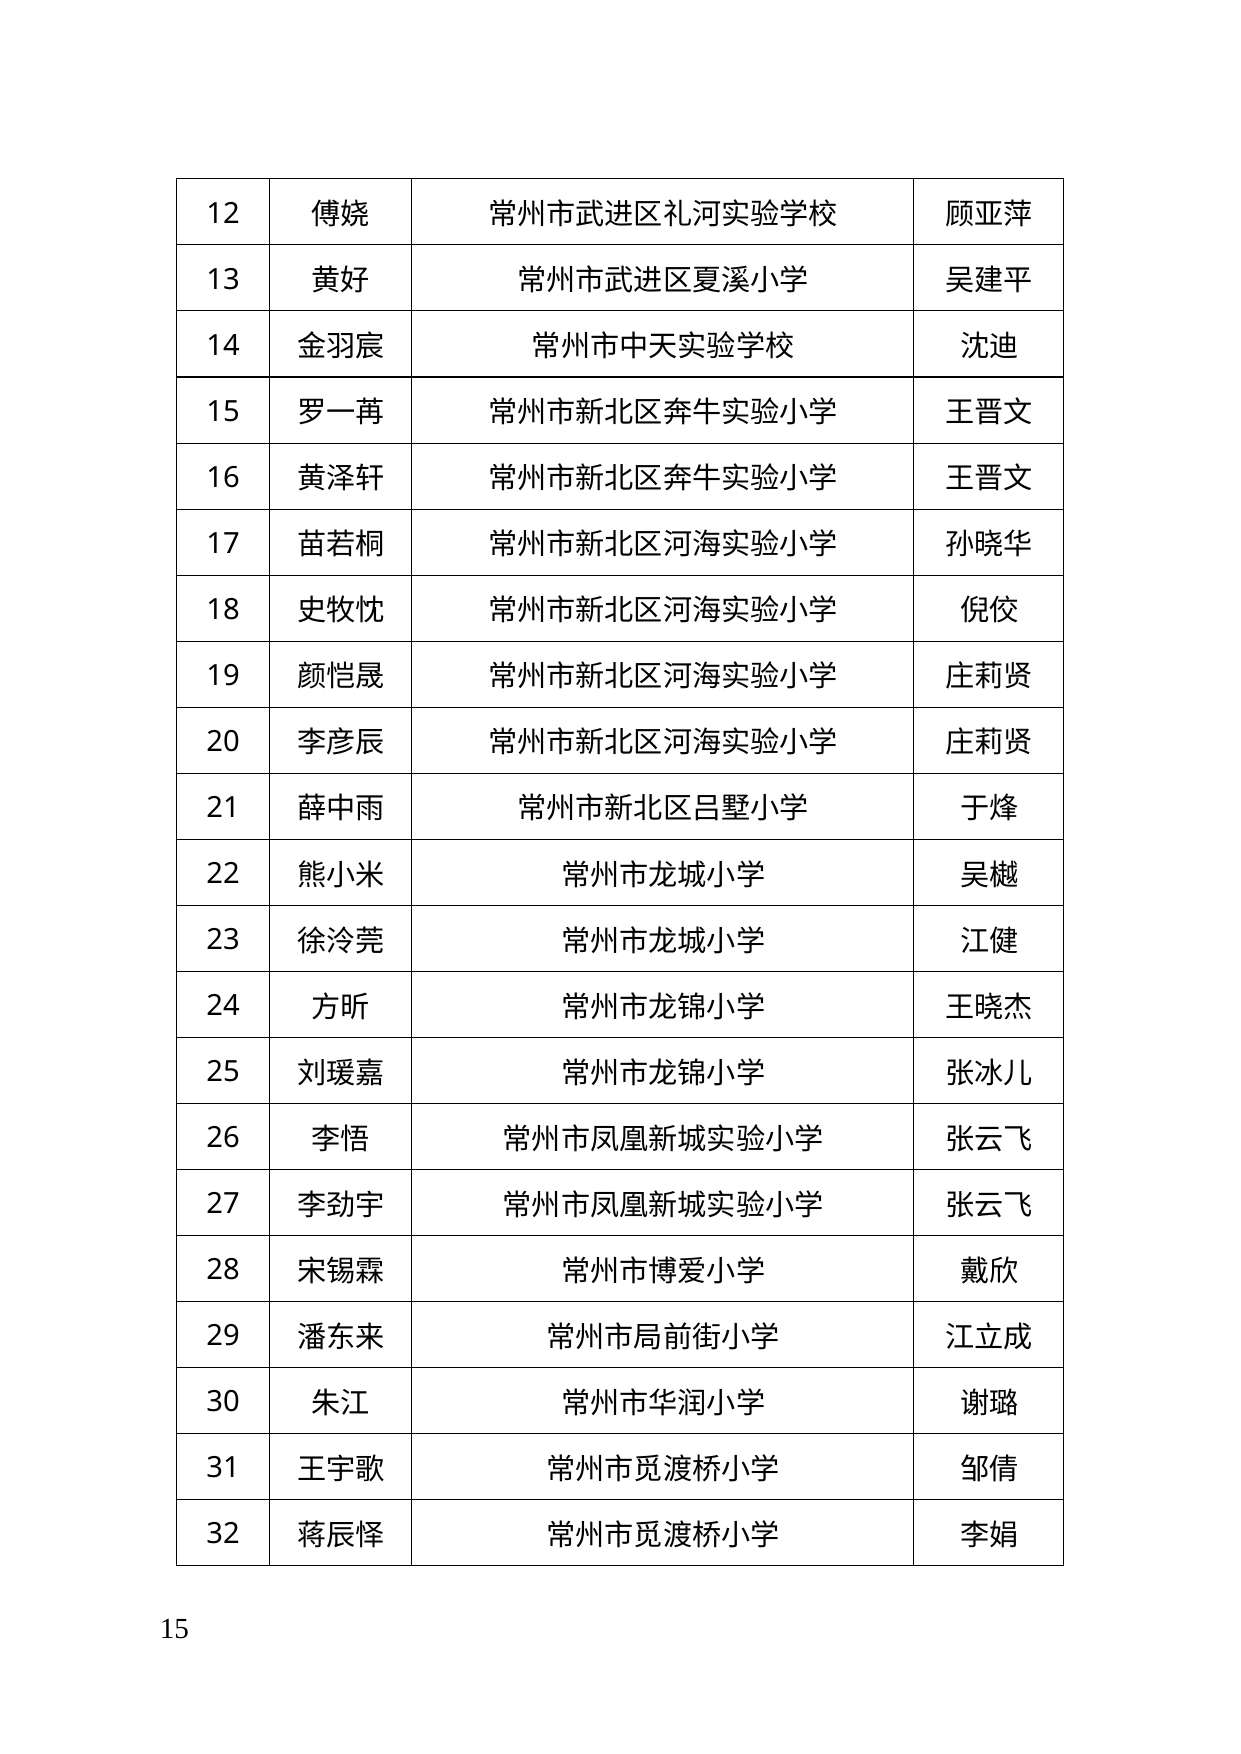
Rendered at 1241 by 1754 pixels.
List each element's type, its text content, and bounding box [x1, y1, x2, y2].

table_cell 于烽 [914, 774, 1063, 839]
table_cell 戴欣 [914, 1236, 1063, 1301]
table_cell 常州市中天实验学校 [412, 311, 913, 376]
table_cell 潘东来 [270, 1302, 411, 1367]
table_cell 倪佼 [914, 576, 1063, 641]
table_cell 12 [177, 179, 269, 244]
table_cell 22 [177, 840, 269, 905]
table_cell 李彦辰 [270, 708, 411, 773]
table_cell 常州市凤凰新城实验小学 [412, 1104, 913, 1169]
table_cell 19 [177, 642, 269, 707]
table_cell 常州市局前街小学 [412, 1302, 913, 1367]
table_cell 13 [177, 245, 269, 310]
table_cell 29 [177, 1302, 269, 1367]
table_cell 18 [177, 576, 269, 641]
table_cell 张云飞 [914, 1104, 1063, 1169]
table_cell 常州市龙锦小学 [412, 1038, 913, 1103]
table_cell 17 [177, 510, 269, 574]
table_cell 23 [177, 906, 269, 971]
table_cell 罗一苒 [270, 378, 411, 442]
table_cell 王宇歌 [270, 1434, 411, 1499]
table_cell 常州市凤凰新城实验小学 [412, 1170, 913, 1235]
table_cell 常州市新北区奔牛实验小学 [412, 444, 913, 508]
table_cell 黄好 [270, 245, 411, 310]
table_cell 常州市新北区奔牛实验小学 [412, 378, 913, 442]
table_cell 常州市觅渡桥小学 [412, 1434, 913, 1499]
table_cell 14 [177, 311, 269, 376]
table_cell 刘瑗嘉 [270, 1038, 411, 1103]
table_cell 庄莉贤 [914, 708, 1063, 773]
table_cell 金羽宸 [270, 311, 411, 376]
table_cell 常州市新北区河海实验小学 [412, 576, 913, 641]
table_cell 李悟 [270, 1104, 411, 1169]
table_cell 蒋辰怿 [270, 1500, 411, 1565]
table_cell 宋锡霖 [270, 1236, 411, 1301]
table_cell 方昕 [270, 972, 411, 1037]
table_cell 28 [177, 1236, 269, 1301]
table_cell 张云飞 [914, 1170, 1063, 1235]
table_cell 谢璐 [914, 1368, 1063, 1433]
table_cell 江健 [914, 906, 1063, 971]
table_cell 邹倩 [914, 1434, 1063, 1499]
table_cell 26 [177, 1104, 269, 1169]
table_cell 常州市觅渡桥小学 [412, 1500, 913, 1565]
table_cell 薛中雨 [270, 774, 411, 839]
table_cell 徐泠莞 [270, 906, 411, 971]
table_cell 李劲宇 [270, 1170, 411, 1235]
table_cell 江立成 [914, 1302, 1063, 1367]
table_cell 王晓杰 [914, 972, 1063, 1037]
table_cell 王晋文 [914, 378, 1063, 442]
table_cell 苗若桐 [270, 510, 411, 574]
table_cell 常州市龙城小学 [412, 840, 913, 905]
table_cell 庄莉贤 [914, 642, 1063, 707]
table_cell 吴建平 [914, 245, 1063, 310]
table_cell 25 [177, 1038, 269, 1103]
table_cell 熊小米 [270, 840, 411, 905]
table_cell 沈迪 [914, 311, 1063, 376]
table_cell 常州市龙城小学 [412, 906, 913, 971]
table_cell 30 [177, 1368, 269, 1433]
table_cell 常州市武进区礼河实验学校 [412, 179, 913, 244]
table_cell 常州市新北区河海实验小学 [412, 708, 913, 773]
table_cell 24 [177, 972, 269, 1037]
table_cell 32 [177, 1500, 269, 1565]
table_cell 黄泽轩 [270, 444, 411, 508]
table_cell 常州市新北区河海实验小学 [412, 642, 913, 707]
table_cell 常州市华润小学 [412, 1368, 913, 1433]
table_cell 吴樾 [914, 840, 1063, 905]
table_cell 顾亚萍 [914, 179, 1063, 244]
table_cell 15 [177, 378, 269, 442]
table_cell 傅娆 [270, 179, 411, 244]
table_cell 21 [177, 774, 269, 839]
table_cell 朱江 [270, 1368, 411, 1433]
table_cell 常州市新北区河海实验小学 [412, 510, 913, 574]
table_cell 20 [177, 708, 269, 773]
table_cell 常州市博爱小学 [412, 1236, 913, 1301]
table_cell 史牧忱 [270, 576, 411, 641]
table_cell 孙晓华 [914, 510, 1063, 574]
table_cell 颜恺晟 [270, 642, 411, 707]
table_cell 31 [177, 1434, 269, 1499]
table_cell 常州市武进区夏溪小学 [412, 245, 913, 310]
table_cell 常州市龙锦小学 [412, 972, 913, 1037]
table_cell 27 [177, 1170, 269, 1235]
table_cell 常州市新北区吕墅小学 [412, 774, 913, 839]
table_cell 16 [177, 444, 269, 508]
table_cell 李娟 [914, 1500, 1063, 1565]
table_cell 张冰儿 [914, 1038, 1063, 1103]
table_cell 王晋文 [914, 444, 1063, 508]
